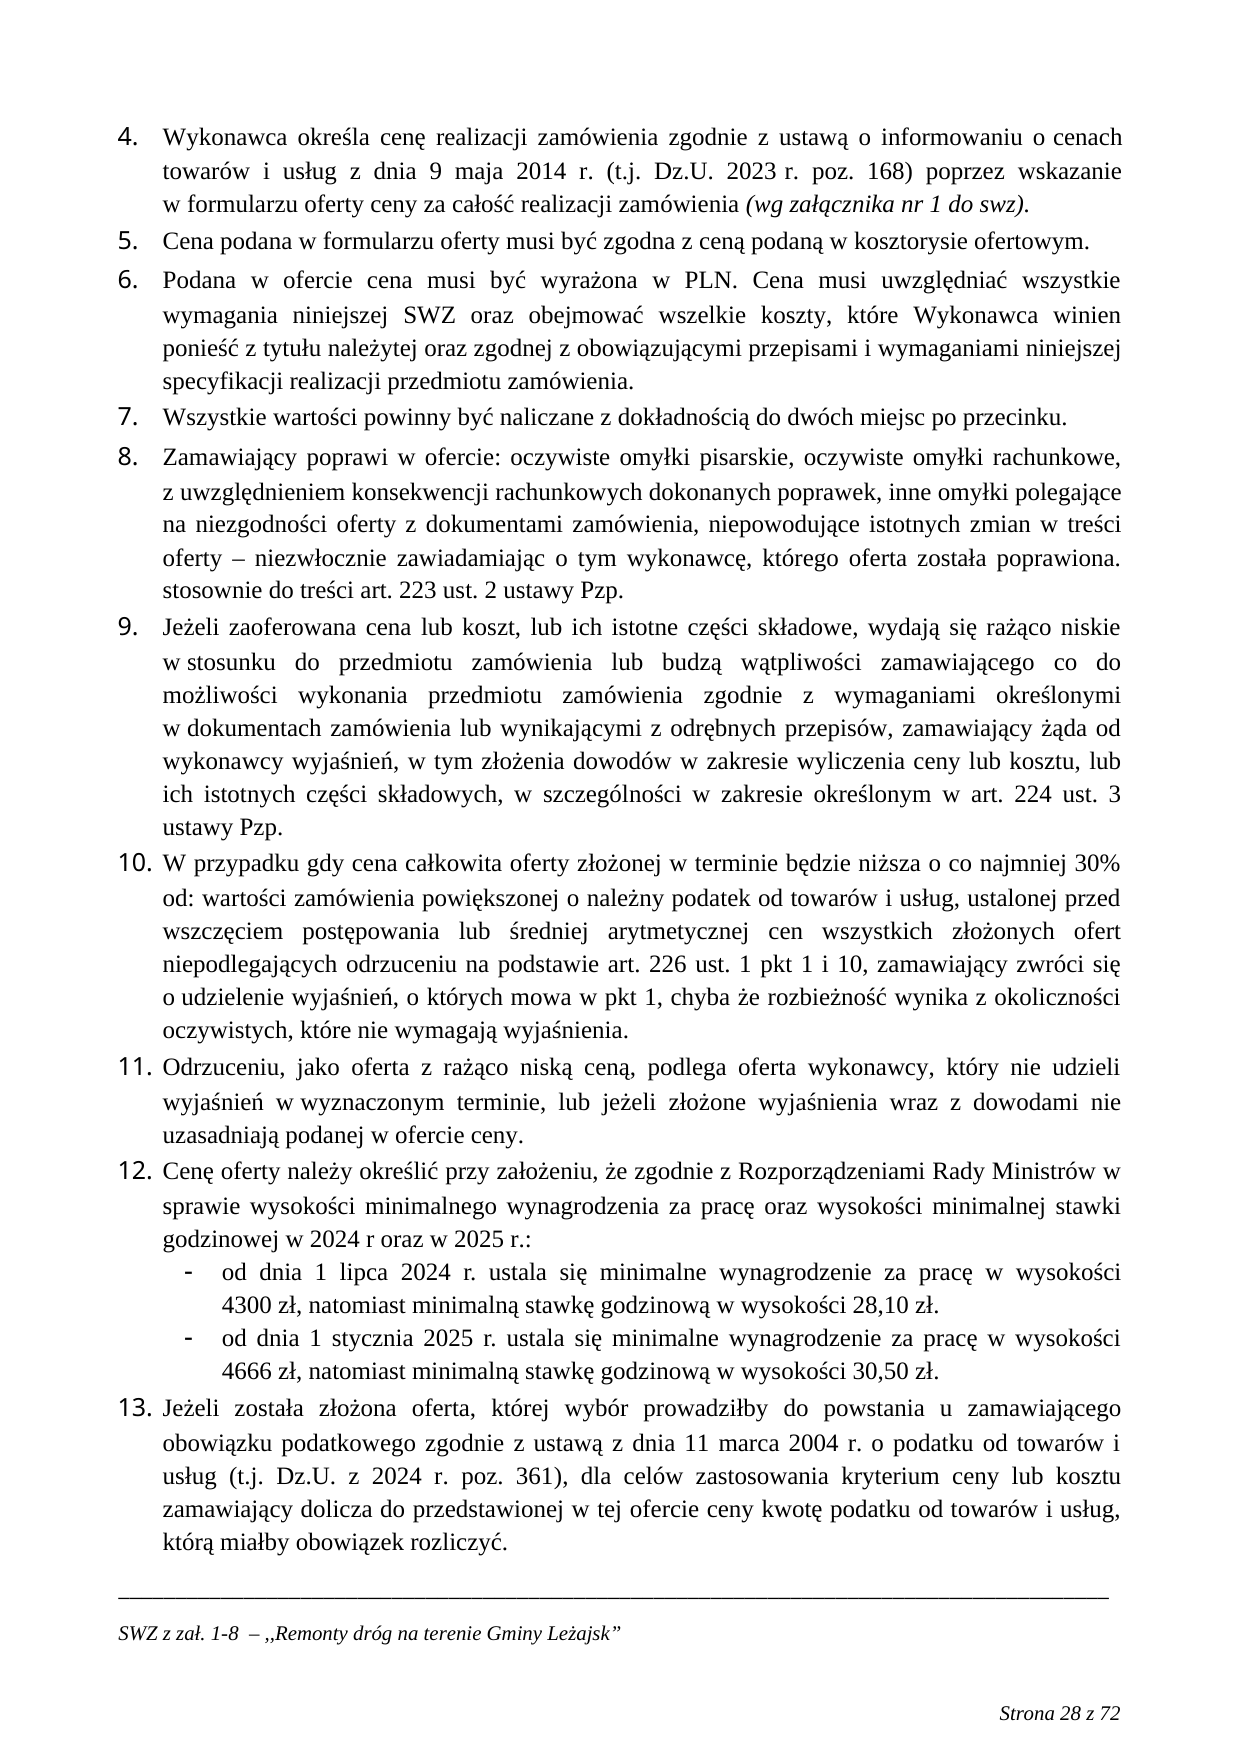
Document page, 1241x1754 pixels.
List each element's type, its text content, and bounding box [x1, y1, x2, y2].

list Odrzuceniu, jako oferta z rażąco niską ceną, podlega oferta wykonawcy, który nie udzieli wyjaśnień w wyznaczonym terminie, lub jeżeli złożone wyjaśnienia wraz z dowodami nie uzasadniają podanej w ofercie ceny. [117, 1048, 1122, 1149]
list Zamawiający poprawi w ofercie: oczywiste omyłki pisarskie, oczywiste omyłki rachunkowe, z uwzględnieniem konsekwencji rachunkowych dokonanych poprawek, inne omyłki polegające na niezgodności oferty z dokumentami zamówienia, niepowodujące istotnych zmian w treści oferty ‒ niezwłocznie zawiadamiając o tym wykonawcę, którego oferta została poprawiona. stosownie do treści art. 223 ust. 2 ustawy Pzp. [117, 438, 1122, 604]
list Cena podana w formularzu oferty musi być zgodna z ceną podaną w kosztorysie ofertowym. [117, 222, 1122, 257]
list Jeżeli zaoferowana cena lub koszt, lub ich istotne części składowe, wydają się rażąco niskie w stosunku do przedmiotu zamówienia lub budzą wątpliwości zamawiającego co do możliwości wykonania przedmiotu zamówienia zgodnie z wymaganiami określonymi w dokumentach zamówienia lub wynikającymi z odrębnych przepisów, zamawiający żąda od wykonawcy wyjaśnień, w tym złożenia dowodów w zakresie wyliczenia ceny lub kosztu, lub ich istotnych części składowych, w szczególności w zakresie określonym w art. 224 ust. 3 ustawy Pzp. [117, 609, 1122, 841]
list W przypadku gdy cena całkowita oferty złożonej w terminie będzie niższa o co najmniej 30% od: wartości zamówienia powiększonej o należny podatek od towarów i usług, ustalonej przed wszczęciem postępowania lub średniej arytmetycznej cen wszystkich złożonych ofert niepodlegających odrzuceniu na podstawie art. 226 ust. 1 pkt 1 i 10, zamawiający zwróci się o udzielenie wyjaśnień, o których mowa w pkt 1, chyba że rozbieżność wynika z okoliczności oczywistych, które nie wymagają wyjaśnienia. [117, 845, 1122, 1044]
list Wszystkie wartości powinny być naliczane z dokładnością do dwóch miejsc po przecinku. [117, 399, 1122, 433]
list od dnia 1 lipca 2024 r. ustala się minimalne wynagrodzenie za pracę w wysokości 4300 zł, natomiast minimalną stawkę godzinową w wysokości 28,10 zł. [184, 1257, 1122, 1319]
list od dnia 1 stycznia 2025 r. ustala się minimalne wynagrodzenie za pracę w wysokości 4666 zł, natomiast minimalną stawkę godzinową w wysokości 30,50 zł. [184, 1323, 1122, 1385]
list Podana w ofercie cena musi być wyrażona w PLN. Cena musi uwzględniać wszystkie wymagania niniejszej SWZ oraz obejmować wszelkie koszty, które Wykonawca winien ponieść z tytułu należytej oraz zgodnej z obowiązującymi przepisami i wymaganiami niniejszej specyfikacji realizacji przedmiotu zamówienia. [117, 262, 1122, 395]
list Wykonawca określa cenę realizacji zamówienia zgodnie z ustawą o informowaniu o cenach towarów i usług z dnia 9 maja 2014 r. (t.j. Dz.U. 2023 r. poz. 168) poprzez wskazanie w formularzu oferty ceny za całość realizacji zamówienia (wg załącznika nr 1 do swz). [117, 118, 1122, 218]
list Cenę oferty należy określić przy założeniu, że zgodnie z Rozporządzeniami Rady Ministrów w sprawie wysokości minimalnego wynagrodzenia za pracę oraz wysokości minimalnej stawki godzinowej w 2024 r oraz w 2025 r.: [117, 1153, 1122, 1253]
list Jeżeli została złożona oferta, której wybór prowadziłby do powstania u zamawiającego obowiązku podatkowego zgodnie z ustawą z dnia 11 marca 2004 r. o podatku od towarów i usług (t.j. Dz.U. z 2024 r. poz. 361), dla celów zastosowania kryterium ceny lub kosztu zamawiający dolicza do przedstawionej w tej ofercie ceny kwotę podatku od towarów i usług, którą miałby obowiązek rozliczyć. [117, 1389, 1122, 1556]
